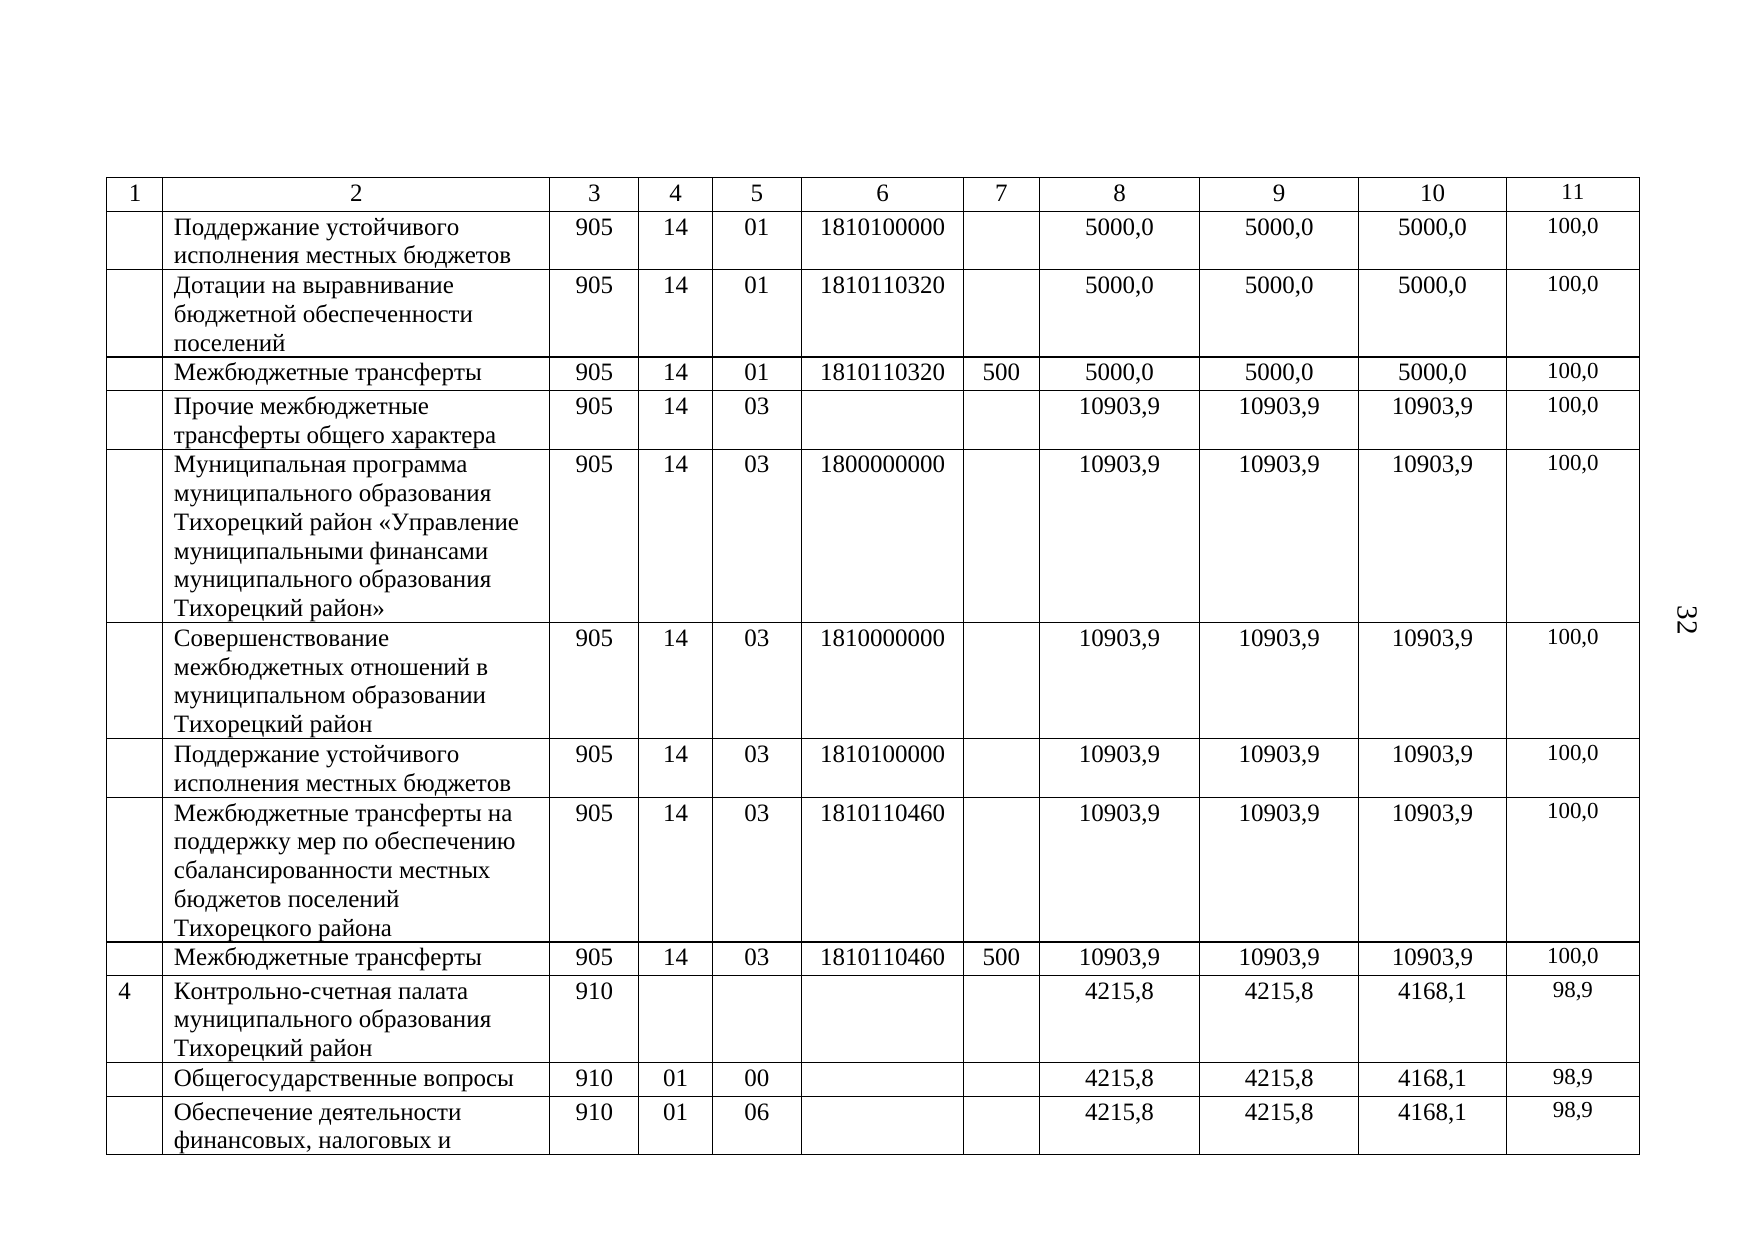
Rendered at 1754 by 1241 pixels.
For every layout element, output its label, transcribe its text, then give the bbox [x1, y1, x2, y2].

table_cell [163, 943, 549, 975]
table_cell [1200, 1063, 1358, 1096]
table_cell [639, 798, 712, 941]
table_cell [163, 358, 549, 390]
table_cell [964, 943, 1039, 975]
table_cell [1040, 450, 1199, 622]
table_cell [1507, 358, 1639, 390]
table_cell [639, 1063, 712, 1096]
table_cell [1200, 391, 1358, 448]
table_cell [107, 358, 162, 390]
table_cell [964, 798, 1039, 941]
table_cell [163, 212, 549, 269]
table_header 7 [964, 178, 1039, 211]
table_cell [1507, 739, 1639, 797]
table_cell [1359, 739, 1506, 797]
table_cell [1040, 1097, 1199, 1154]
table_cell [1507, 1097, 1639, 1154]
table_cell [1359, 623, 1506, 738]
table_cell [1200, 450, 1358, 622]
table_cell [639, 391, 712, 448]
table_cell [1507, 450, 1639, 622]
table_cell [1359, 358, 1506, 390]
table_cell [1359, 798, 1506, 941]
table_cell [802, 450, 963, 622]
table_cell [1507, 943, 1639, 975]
table_header 9 [1200, 178, 1358, 211]
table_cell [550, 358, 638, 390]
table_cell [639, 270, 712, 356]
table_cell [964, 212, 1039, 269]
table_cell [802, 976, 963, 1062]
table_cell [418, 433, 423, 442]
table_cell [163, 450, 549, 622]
table_header 2 [163, 178, 549, 211]
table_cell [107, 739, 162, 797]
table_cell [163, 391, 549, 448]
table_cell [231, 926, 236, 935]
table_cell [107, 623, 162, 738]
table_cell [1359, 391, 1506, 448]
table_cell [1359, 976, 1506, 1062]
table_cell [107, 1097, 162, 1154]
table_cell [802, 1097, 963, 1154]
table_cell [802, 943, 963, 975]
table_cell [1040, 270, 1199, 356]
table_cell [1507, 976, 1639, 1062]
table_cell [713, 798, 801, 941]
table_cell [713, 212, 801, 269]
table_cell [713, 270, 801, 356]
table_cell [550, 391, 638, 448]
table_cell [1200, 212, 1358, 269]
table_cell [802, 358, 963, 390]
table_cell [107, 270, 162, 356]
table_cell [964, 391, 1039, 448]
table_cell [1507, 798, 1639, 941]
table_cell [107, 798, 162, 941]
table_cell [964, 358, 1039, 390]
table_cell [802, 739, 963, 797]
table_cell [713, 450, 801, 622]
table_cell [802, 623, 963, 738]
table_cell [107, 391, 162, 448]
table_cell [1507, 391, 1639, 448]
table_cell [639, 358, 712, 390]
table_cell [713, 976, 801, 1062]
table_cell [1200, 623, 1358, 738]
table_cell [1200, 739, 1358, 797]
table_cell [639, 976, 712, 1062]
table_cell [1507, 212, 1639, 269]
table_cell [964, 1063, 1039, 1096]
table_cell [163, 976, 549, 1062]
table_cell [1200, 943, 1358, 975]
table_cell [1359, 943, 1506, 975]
table_header 10 [1359, 178, 1506, 211]
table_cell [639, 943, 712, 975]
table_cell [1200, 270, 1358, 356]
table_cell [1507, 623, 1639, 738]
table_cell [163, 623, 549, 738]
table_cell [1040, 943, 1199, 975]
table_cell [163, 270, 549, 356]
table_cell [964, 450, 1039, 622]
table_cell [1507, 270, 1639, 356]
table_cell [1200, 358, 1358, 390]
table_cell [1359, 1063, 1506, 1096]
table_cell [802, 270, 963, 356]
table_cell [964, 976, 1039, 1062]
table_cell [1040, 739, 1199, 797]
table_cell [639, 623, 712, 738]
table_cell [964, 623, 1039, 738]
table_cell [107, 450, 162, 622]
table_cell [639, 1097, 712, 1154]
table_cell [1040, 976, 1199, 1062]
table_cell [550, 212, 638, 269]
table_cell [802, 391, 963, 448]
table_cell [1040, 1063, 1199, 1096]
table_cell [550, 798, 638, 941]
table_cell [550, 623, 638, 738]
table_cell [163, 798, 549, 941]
table_header 5 [713, 178, 801, 211]
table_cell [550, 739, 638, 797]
table_header 4 [639, 178, 712, 211]
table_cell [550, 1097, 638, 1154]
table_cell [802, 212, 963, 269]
table_header 6 [802, 178, 963, 211]
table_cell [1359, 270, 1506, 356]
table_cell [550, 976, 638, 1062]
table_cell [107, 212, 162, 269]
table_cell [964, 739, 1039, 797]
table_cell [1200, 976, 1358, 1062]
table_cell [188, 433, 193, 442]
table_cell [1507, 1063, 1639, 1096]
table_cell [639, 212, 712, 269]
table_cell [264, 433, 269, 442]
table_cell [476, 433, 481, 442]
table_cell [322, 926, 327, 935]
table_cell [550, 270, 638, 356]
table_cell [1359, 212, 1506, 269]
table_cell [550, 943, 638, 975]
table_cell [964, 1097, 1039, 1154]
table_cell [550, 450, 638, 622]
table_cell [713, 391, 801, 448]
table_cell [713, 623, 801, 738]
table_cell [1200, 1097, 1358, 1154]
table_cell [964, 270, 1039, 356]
table_header 1 [107, 178, 162, 211]
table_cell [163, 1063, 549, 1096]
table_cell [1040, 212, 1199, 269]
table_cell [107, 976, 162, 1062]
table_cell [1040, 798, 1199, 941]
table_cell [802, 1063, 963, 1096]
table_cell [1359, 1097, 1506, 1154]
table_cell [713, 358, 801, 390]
table_header 3 [550, 178, 638, 211]
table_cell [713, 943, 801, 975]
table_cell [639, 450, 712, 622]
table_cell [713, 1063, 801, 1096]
table_header 11 [1507, 178, 1639, 211]
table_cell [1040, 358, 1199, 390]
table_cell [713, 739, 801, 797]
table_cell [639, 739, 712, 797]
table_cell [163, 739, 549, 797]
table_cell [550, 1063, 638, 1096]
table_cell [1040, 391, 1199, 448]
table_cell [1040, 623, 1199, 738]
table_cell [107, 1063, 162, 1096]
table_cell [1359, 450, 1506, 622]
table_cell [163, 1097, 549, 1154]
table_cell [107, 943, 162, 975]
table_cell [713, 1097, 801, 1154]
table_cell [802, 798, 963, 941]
table_header 8 [1040, 178, 1199, 211]
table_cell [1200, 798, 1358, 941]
